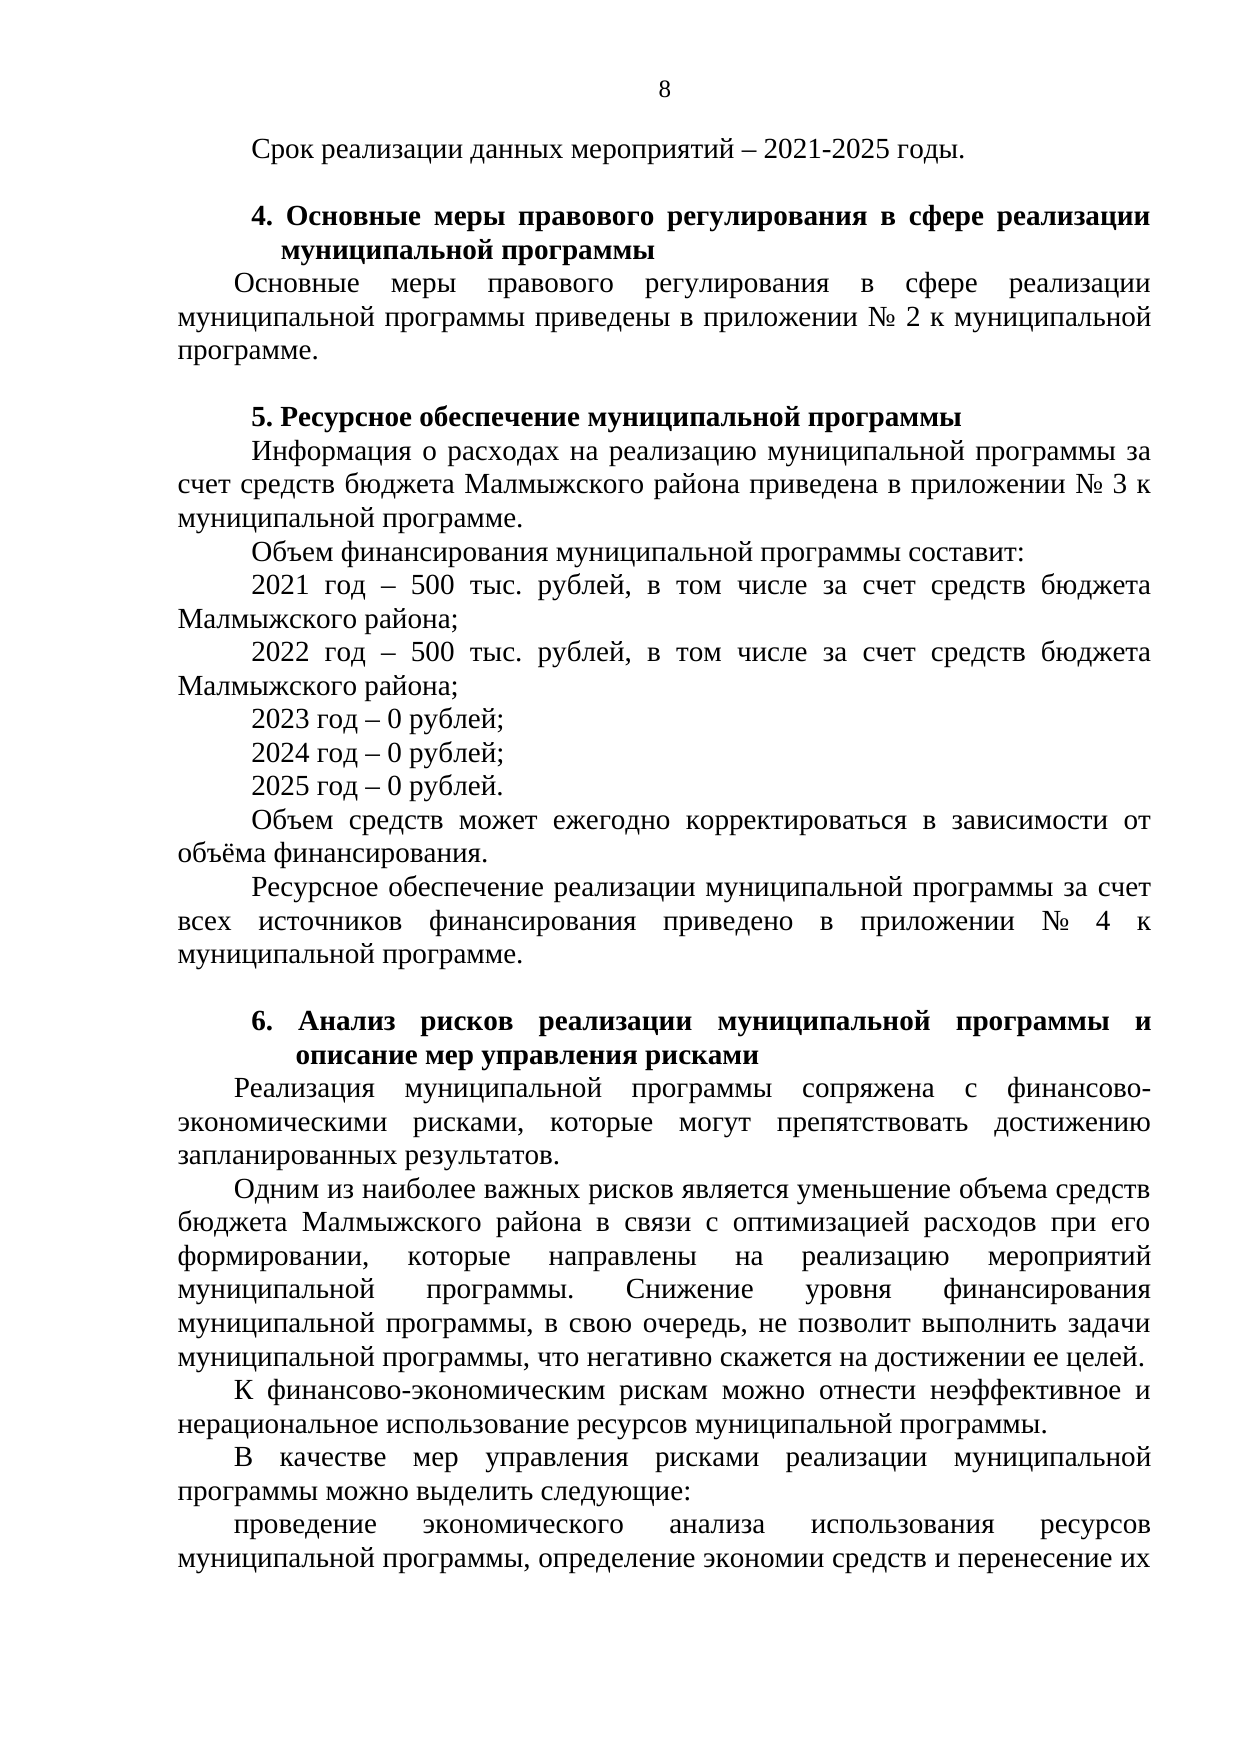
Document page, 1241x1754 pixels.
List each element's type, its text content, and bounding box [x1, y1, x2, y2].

text Реализация муниципальной программы сопряжена с финансово-экономическими рисками, которые могут препятствовать достижению запланированных результатов. [177, 1070, 1152, 1171]
text 2022 год – 500 тыс. рублей, в том числе за счет средств бюджета Малмыжского района; [177, 634, 1152, 701]
text К финансово-экономическим рискам можно отнести неэффективное и нерациональное использование ресурсов муниципальной программы. [177, 1372, 1152, 1439]
text Основные меры правового регулирования в сфере реализации муниципальной программы приведены в приложении № 2 к муниципальной программе. [177, 265, 1152, 366]
text В качестве мер управления рисками реализации муниципальной программы можно выделить следующие: [177, 1439, 1152, 1506]
text 2023 год – 0 рублей; [177, 701, 1152, 735]
text Одним из наиболее важных рисков является уменьшение объема средств бюджета Малмыжского района в связи с оптимизацией расходов при его формировании, которые направлены на реализацию мероприятий муниципальной программы. Снижение уровня финансирования муниципальной программы, в свою очередь, не позволит выполнить задачи муниципальной программы, что негативно скажется на достижении ее целей. [177, 1171, 1152, 1372]
text Объем финансирования муниципальной программы составит: [177, 534, 1152, 567]
text Объем средств может ежегодно корректироваться в зависимости от объёма финансирования. [177, 802, 1152, 869]
text 6. Анализ рисков реализации муниципальной программы и описание мер управления рисками [251, 1003, 1152, 1070]
text 2025 год – 0 рублей. [177, 768, 1152, 802]
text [177, 1506, 1152, 1573]
text 2021 год – 500 тыс. рублей, в том числе за счет средств бюджета Малмыжского района; [177, 567, 1152, 634]
text Информация о расходах на реализацию муниципальной программы за счет средств бюджета Малмыжского района приведена в приложении № 3 к муниципальной программе. [177, 433, 1152, 534]
text Ресурсное обеспечение реализации муниципальной программы за счет всех источников финансирования приведено в приложении № 4 к муниципальной программе. [177, 869, 1152, 970]
text 4. Основные меры правового регулирования в сфере реализации муниципальной программы [251, 198, 1152, 265]
text 2024 год – 0 рублей; [177, 735, 1152, 768]
text Срок реализации данных мероприятий – 2021-2025 годы. [177, 131, 1152, 165]
text 5. Ресурсное обеспечение муниципальной программы [251, 399, 1152, 433]
